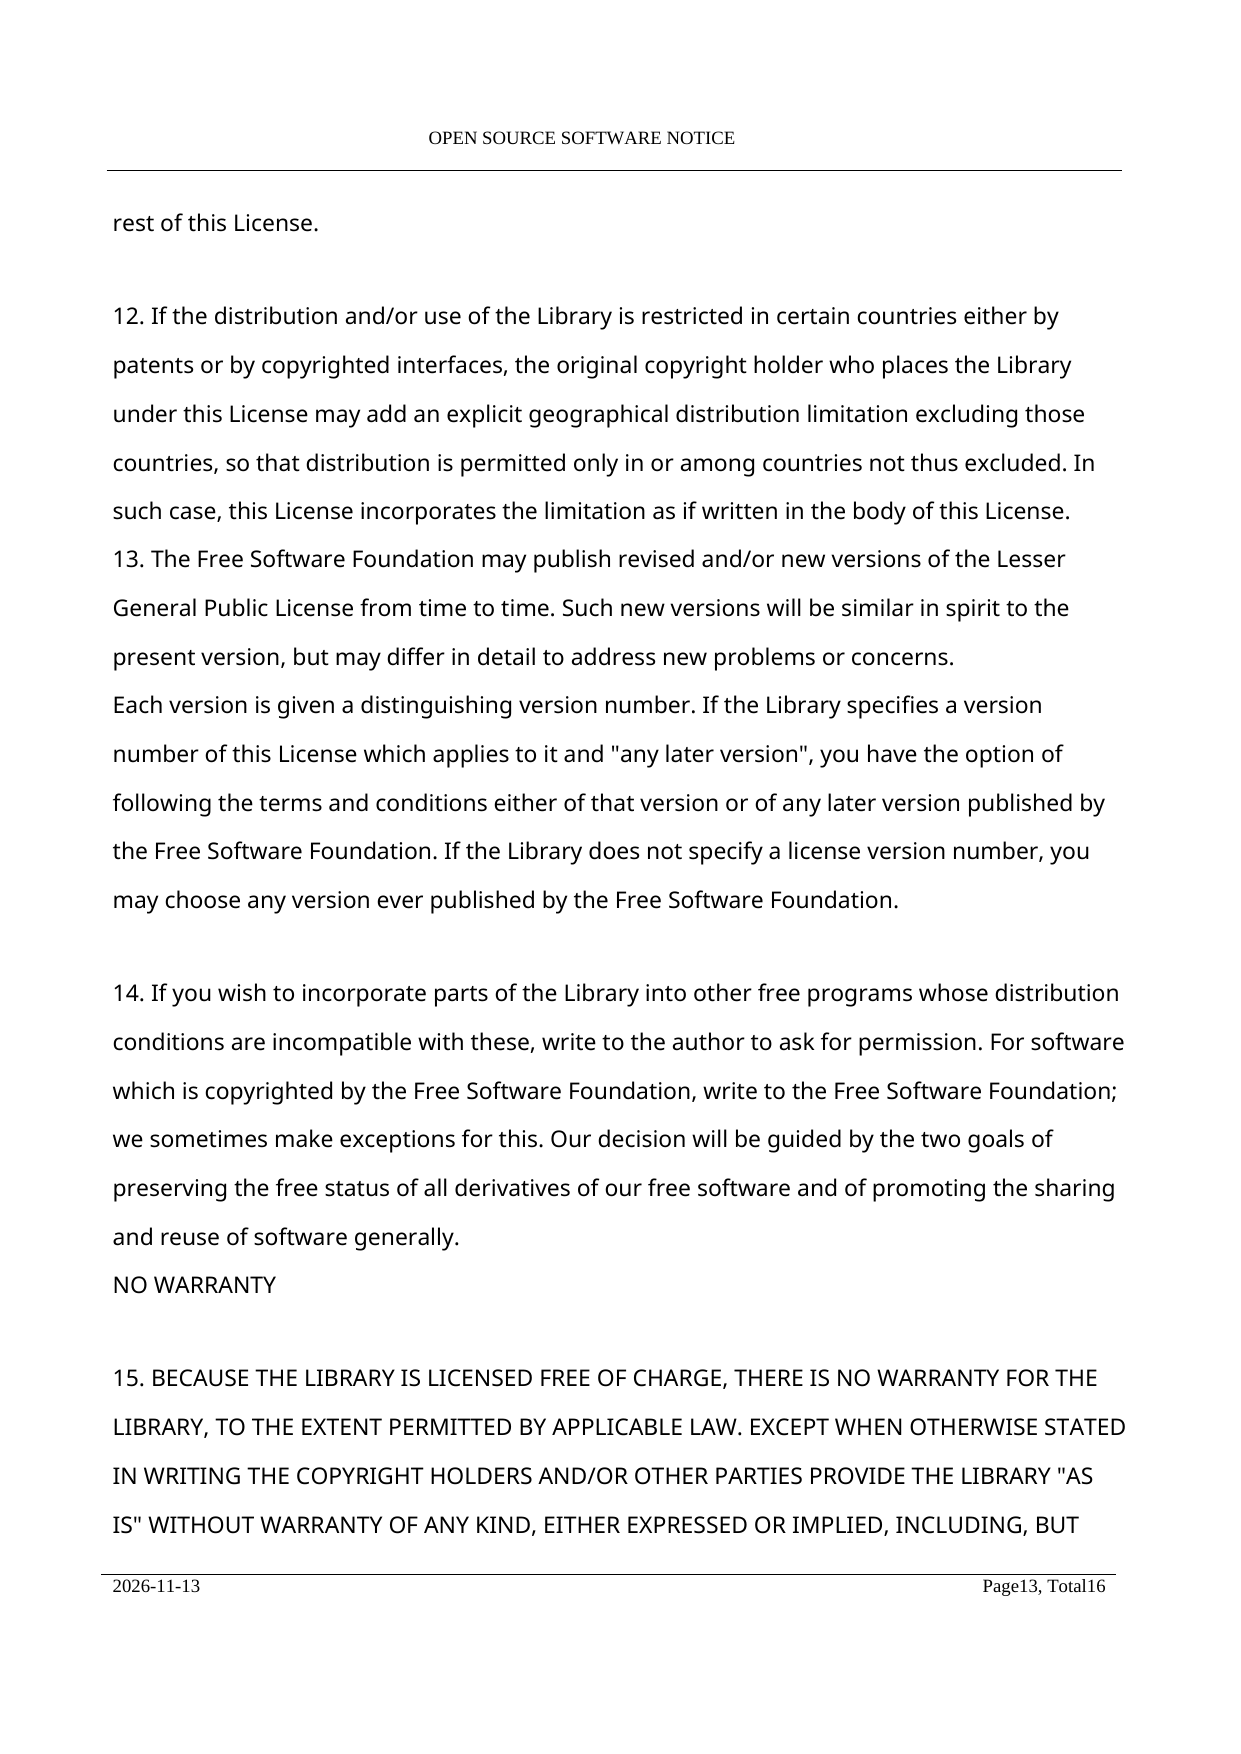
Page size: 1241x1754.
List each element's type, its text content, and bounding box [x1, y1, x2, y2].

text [112, 1362, 1128, 1540]
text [112, 206, 1128, 239]
text 13. The Free Software Foundation may publish revised and/or new versions of the Lesser General Public License from time to time. Such new versions will be similar in spirit to the present version, but may differ in detail to address new problems or concerns. [112, 543, 1128, 673]
text 14. If you wish to incorporate parts of the Library into other free programs whose distribution conditions are incompatible with these, write to the author to ask for permission. For software which is copyrighted by the Free Software Foundation, write to the Free Software Foundation; we sometimes make exceptions for this. Our decision will be guided by the two goals of preserving the free status of all derivatives of our free software and of promoting the sharing and reuse of software generally. [112, 977, 1128, 1253]
text Each version is given a distinguishing version number. If the Library specifies a version number of this License which applies to it and "any later version", you have the option of following the terms and conditions either of that version or of any later version published by the Free Software Foundation. If the Library does not specify a license version number, you may choose any version ever published by the Free Software Foundation. [112, 688, 1128, 916]
text NO WARRANTY [112, 1268, 1128, 1301]
text 12. If the distribution and/or use of the Library is restricted in certain countries either by patents or by copyrighted interfaces, the original copyright holder who places the Library under this License may add an explicit geographical distribution limitation excluding those countries, so that distribution is permitted only in or among countries not thus excluded. In such case, this License incorporates the limitation as if written in the body of this License. [112, 299, 1128, 527]
